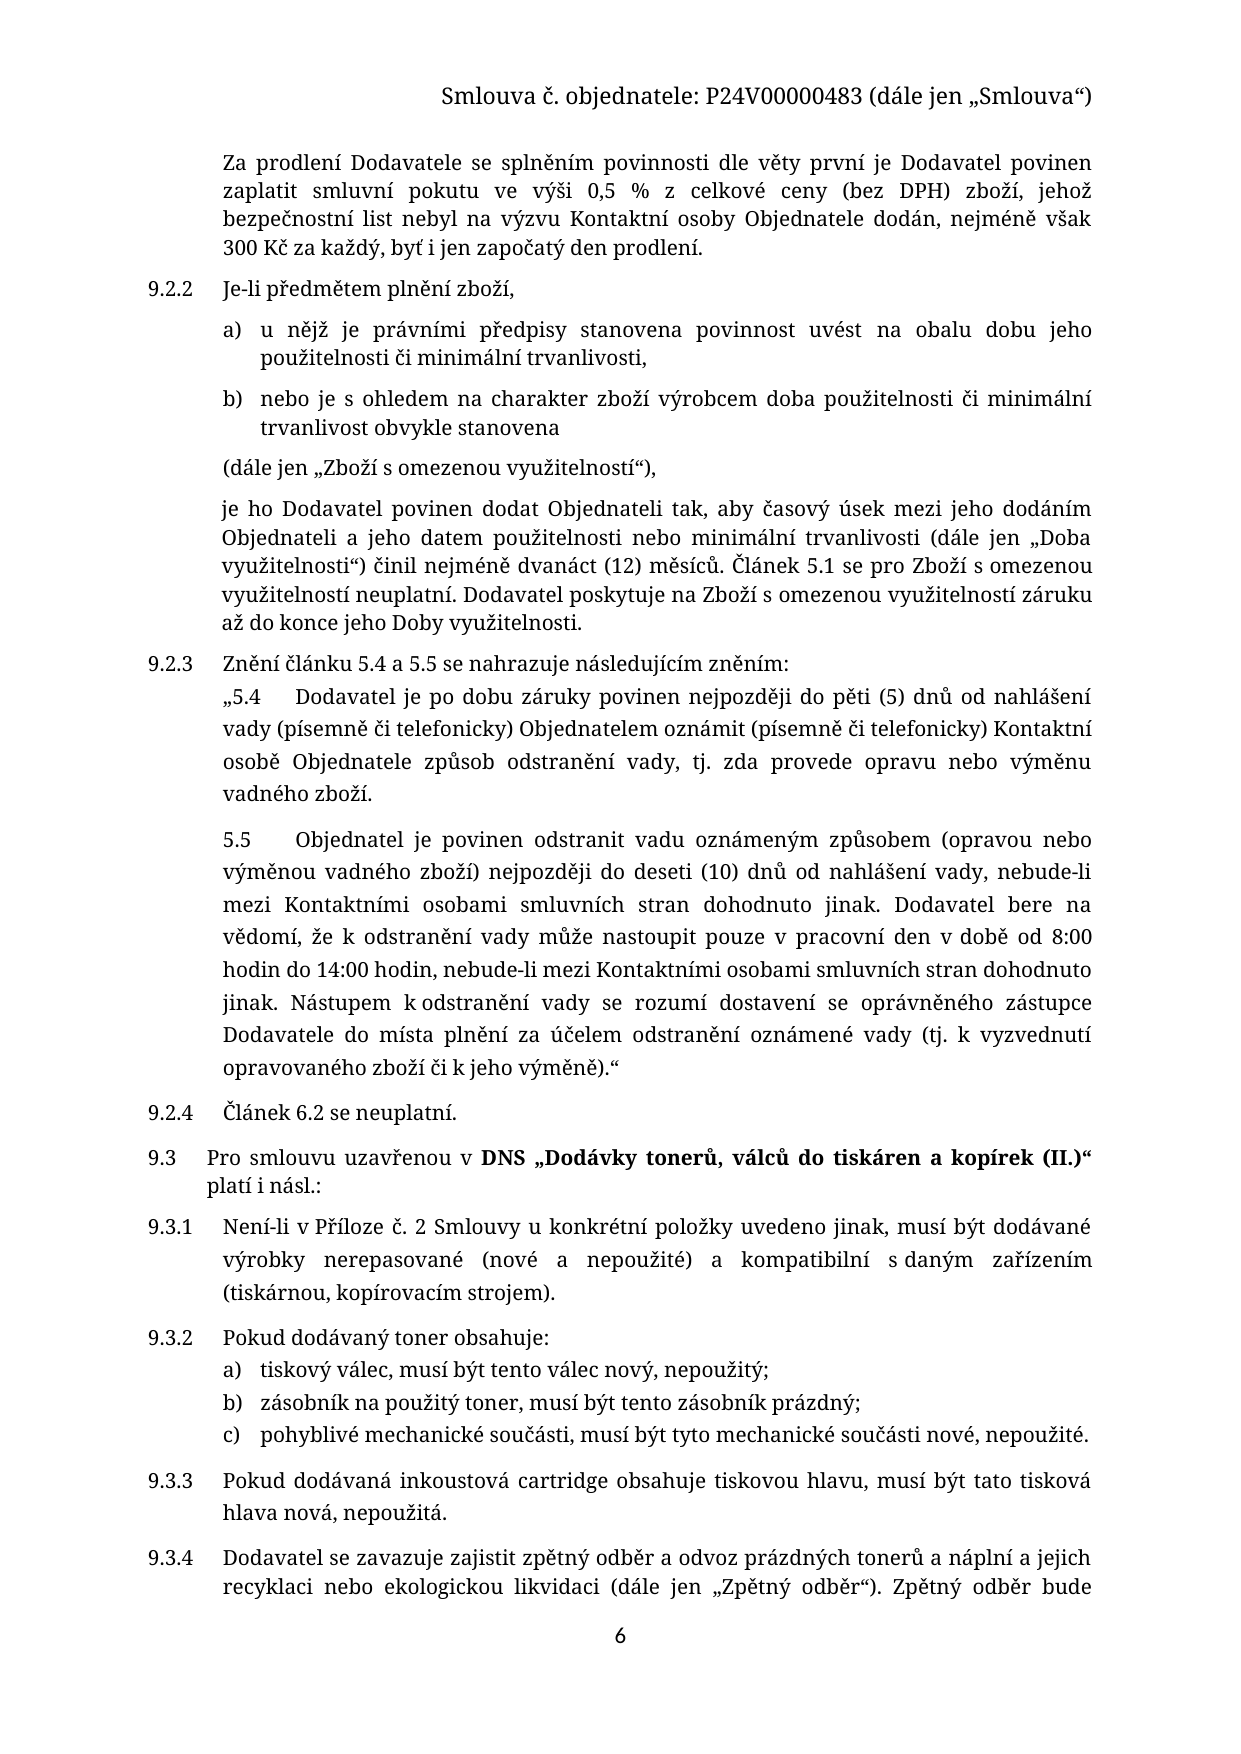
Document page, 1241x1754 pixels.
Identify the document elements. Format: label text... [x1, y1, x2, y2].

list Je-li předmětem plnění zboží, [148, 274, 1093, 302]
list Článek 6.2 se neuplatní. [148, 1098, 1093, 1126]
list nebo je s ohledem na charakter zboží výrobcem doba použitelnosti či minimální trvanlivost obvykle stanovena [223, 384, 1093, 441]
text (dále jen „Zboží s omezenou využitelností“), [223, 453, 1093, 482]
list Pokud dodávaný toner obsahuje: [148, 1323, 1093, 1351]
list 5.5 Objednatel je povinen odstranit vadu oznámeným způsobem (opravou nebo výměnou vadného zboží) nejpozději do deseti (10) dnů od nahlášení vady, nebude-li mezi Kontaktními osobami smluvních stran dohodnuto jinak. Dodavatel bere na vědomí, že k odstranění vady může nastoupit pouze v pracovní den v době od 8:00 hodin do 14:00 hodin, nebude-li mezi Kontaktními osobami smluvních stran dohodnuto jinak. Nástupem k odstranění vady se rozumí dostavení se oprávněného zástupce Dodavatele do místa plnění za účelem odstranění oznámené vady (tj. k vyzvednutí opravovaného zboží či k jeho výměně).“ [223, 825, 1093, 1081]
list Pro smlouvu uzavřenou v DNS „Dodávky tonerů, válců do tiskáren a kopírek (II.)“ platí i násl.: [148, 1143, 1093, 1200]
list „5.4 Dodavatel je po dobu záruky povinen nejpozději do pěti (5) dnů od nahlášení vady (písemně či telefonicky) Objednatelem oznámit (písemně či telefonicky) Kontaktní osobě Objednatele způsob odstranění vady, tj. zda provede opravu nebo výměnu vadného zboží. [223, 682, 1093, 808]
list pohyblivé mechanické součásti, musí být tyto mechanické součásti nové, nepoužité. [223, 1421, 1093, 1449]
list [148, 1543, 1093, 1600]
text je ho Dodavatel povinen dodat Objednateli tak, aby časový úsek mezi jeho dodáním Objednateli a jeho datem použitelnosti nebo minimální trvanlivosti (dále jen „Doba využitelnosti“) činil nejméně dvanáct (12) měsíců. Článek 5.1 se pro Zboží s omezenou využitelností neuplatní. Dodavatel poskytuje na Zboží s omezenou využitelností záruku až do konce jeho Doby využitelnosti. [221, 494, 1093, 637]
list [148, 148, 1093, 261]
list Znění článku 5.4 a 5.5 se nahrazuje následujícím zněním: [148, 649, 1093, 678]
list tiskový válec, musí být tento válec nový, nepoužitý; [223, 1355, 1093, 1384]
list Pokud dodávaná inkoustová cartridge obsahuje tiskovou hlavu, musí být tato tisková hlava nová, nepoužitá. [148, 1466, 1093, 1527]
list Není-li v Příloze č. 2 Smlouvy u konkrétní položky uvedeno jinak, musí být dodávané výrobky nerepasované (nové a nepoužité) a kompatibilní s daným zařízením (tiskárnou, kopírovacím strojem). [148, 1212, 1093, 1306]
list zásobník na použitý toner, musí být tento zásobník prázdný; [223, 1388, 1093, 1416]
list u nějž je právními předpisy stanovena povinnost uvést na obalu dobu jeho použitelnosti či minimální trvanlivosti, [223, 315, 1093, 372]
